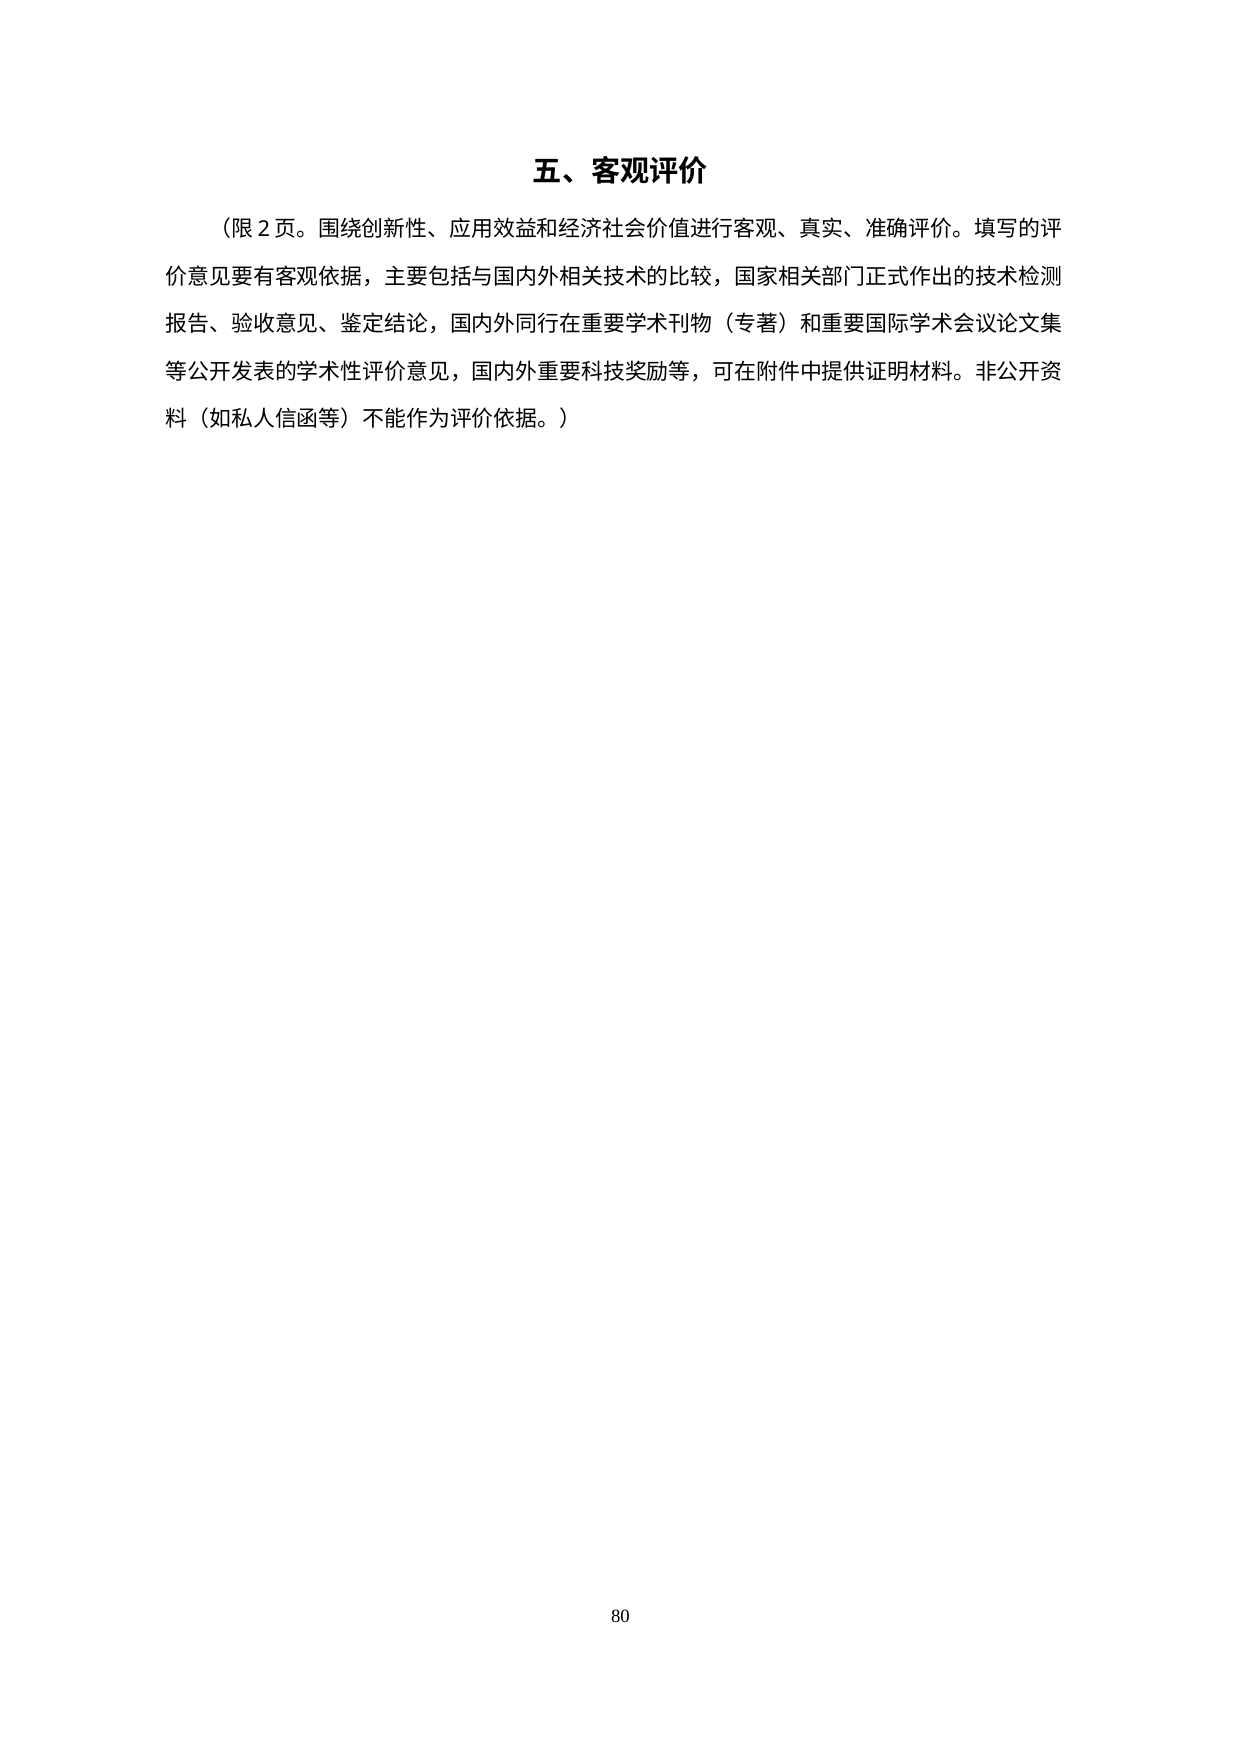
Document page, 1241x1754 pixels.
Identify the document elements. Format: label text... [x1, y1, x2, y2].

text （限2页。围绕创新性、应用效益和经济社会价值进行客观、真实、准确评价。填写的评价意见要有客观依据，主要包括与国内外相关技术的比较，国家相关部门正式作出的技术检测报告、验收意见、鉴定结论，国内外同行在重要学术刊物（专著）和重要国际学术会议论文集等公开发表的学术性评价意见，国内外重要科技奖励等，可在附件中提供证明材料。非公开资料（如私人信函等）不能作为评价依据。） [165, 211, 1075, 433]
text 五、客观评价 [165, 148, 1075, 190]
